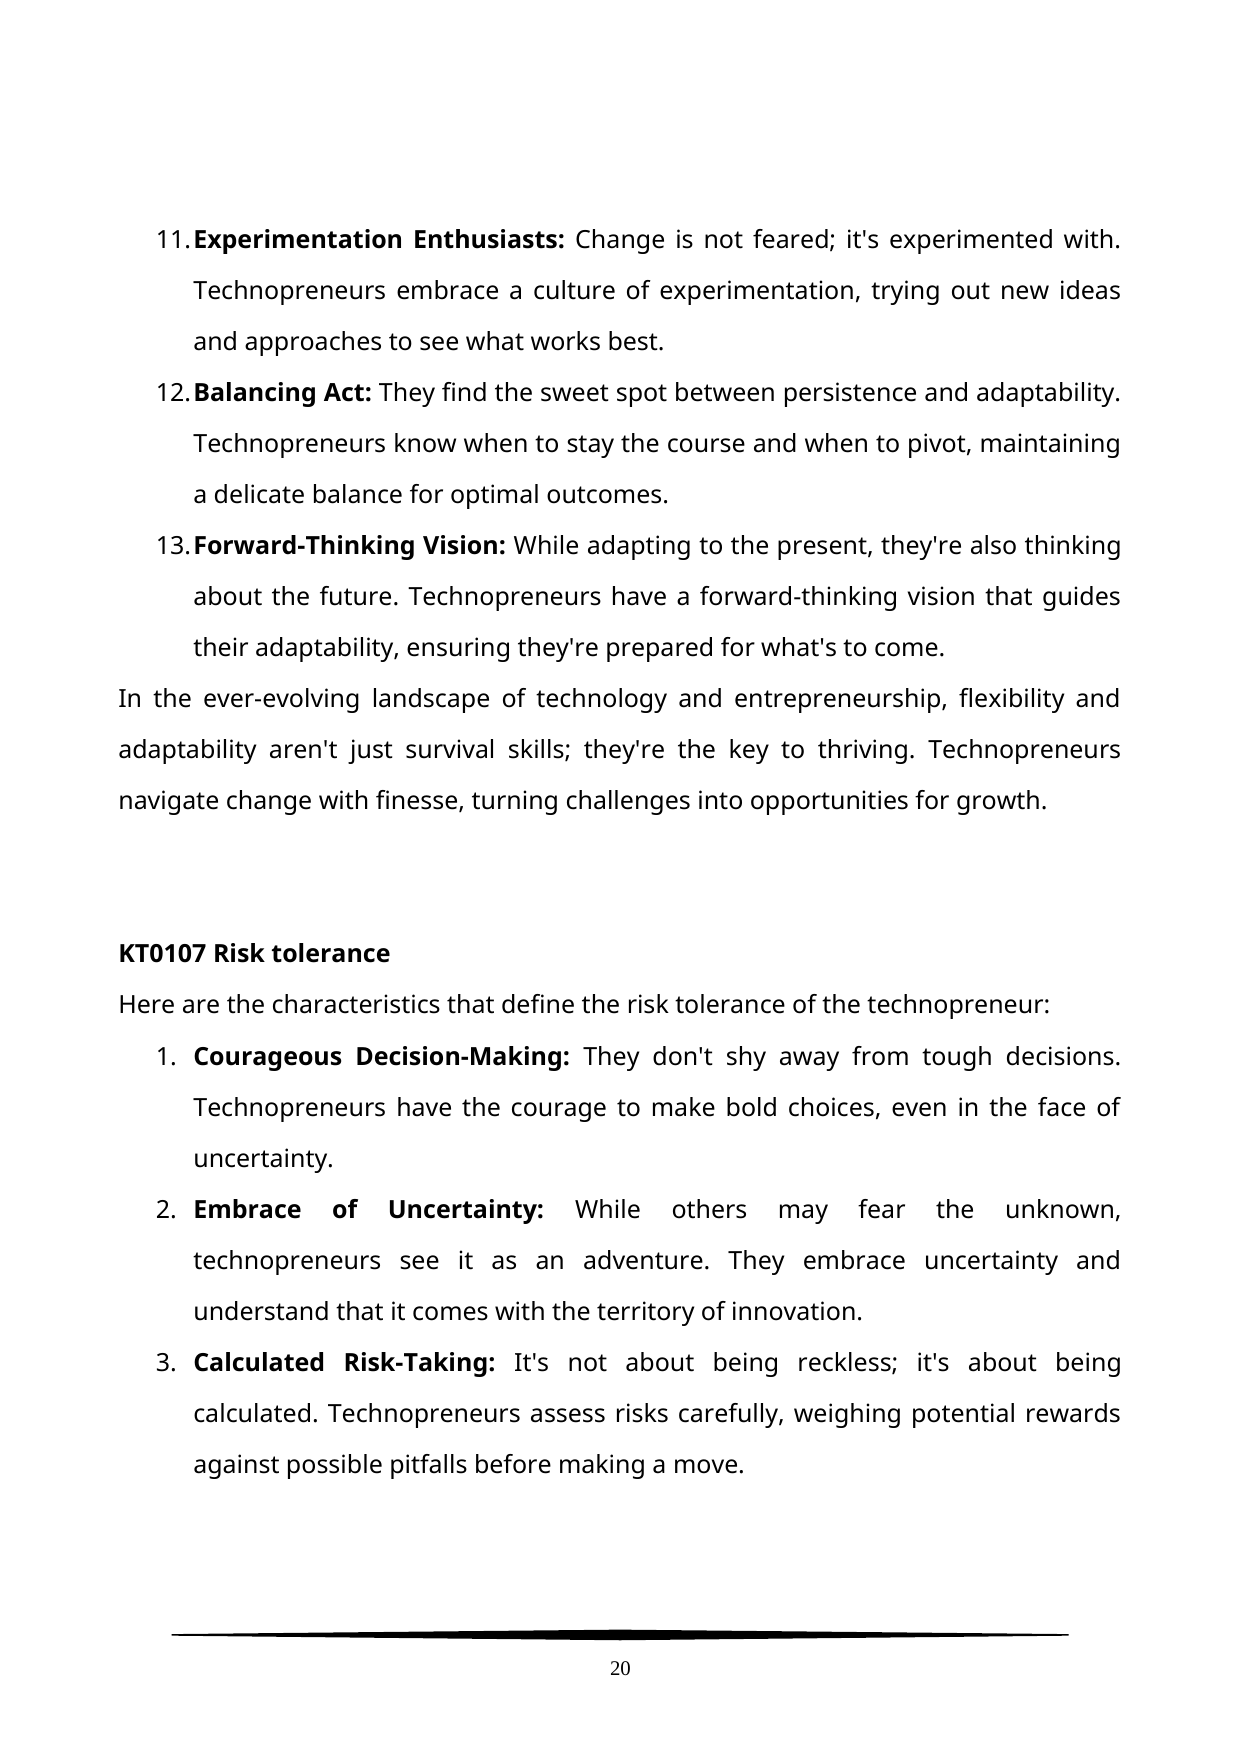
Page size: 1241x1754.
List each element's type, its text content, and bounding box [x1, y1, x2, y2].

list Embrace of Uncertainty: While others may fear the unknown, technopreneurs see it as an adventure. They embrace uncertainty and understand that it comes with the territory of innovation. [156, 1191, 1122, 1327]
text Here are the characteristics that define the risk tolerance of the technopreneur: [118, 987, 1122, 1021]
text KT0107 Risk tolerance [118, 936, 1122, 970]
text In the ever-evolving landscape of technology and entrepreneurship, flexibility and adaptability aren't just survival skills; they're the key to thriving. Technopreneurs navigate change with finesse, turning challenges into opportunities for growth. [118, 681, 1122, 817]
list Courageous Decision-Making: They don't shy away from tough decisions. Technopreneurs have the courage to make bold choices, even in the face of uncertainty. [156, 1038, 1122, 1174]
list Experimentation Enthusiasts: Change is not feared; it's experimented with. Technopreneurs embrace a culture of experimentation, trying out new ideas and approaches to see what works best. [156, 222, 1122, 358]
list Calculated Risk-Taking: It's not about being reckless; it's about being calculated. Technopreneurs assess risks carefully, weighing potential rewards against possible pitfalls before making a move. [156, 1344, 1122, 1481]
list Balancing Act: They find the sweet spot between persistence and adaptability. Technopreneurs know when to stay the course and when to pivot, maintaining a delicate balance for optimal outcomes. [156, 375, 1122, 511]
list Forward-Thinking Vision: While adapting to the present, they're also thinking about the future. Technopreneurs have a forward-thinking vision that guides their adaptability, ensuring they're prepared for what's to come. [156, 528, 1122, 664]
